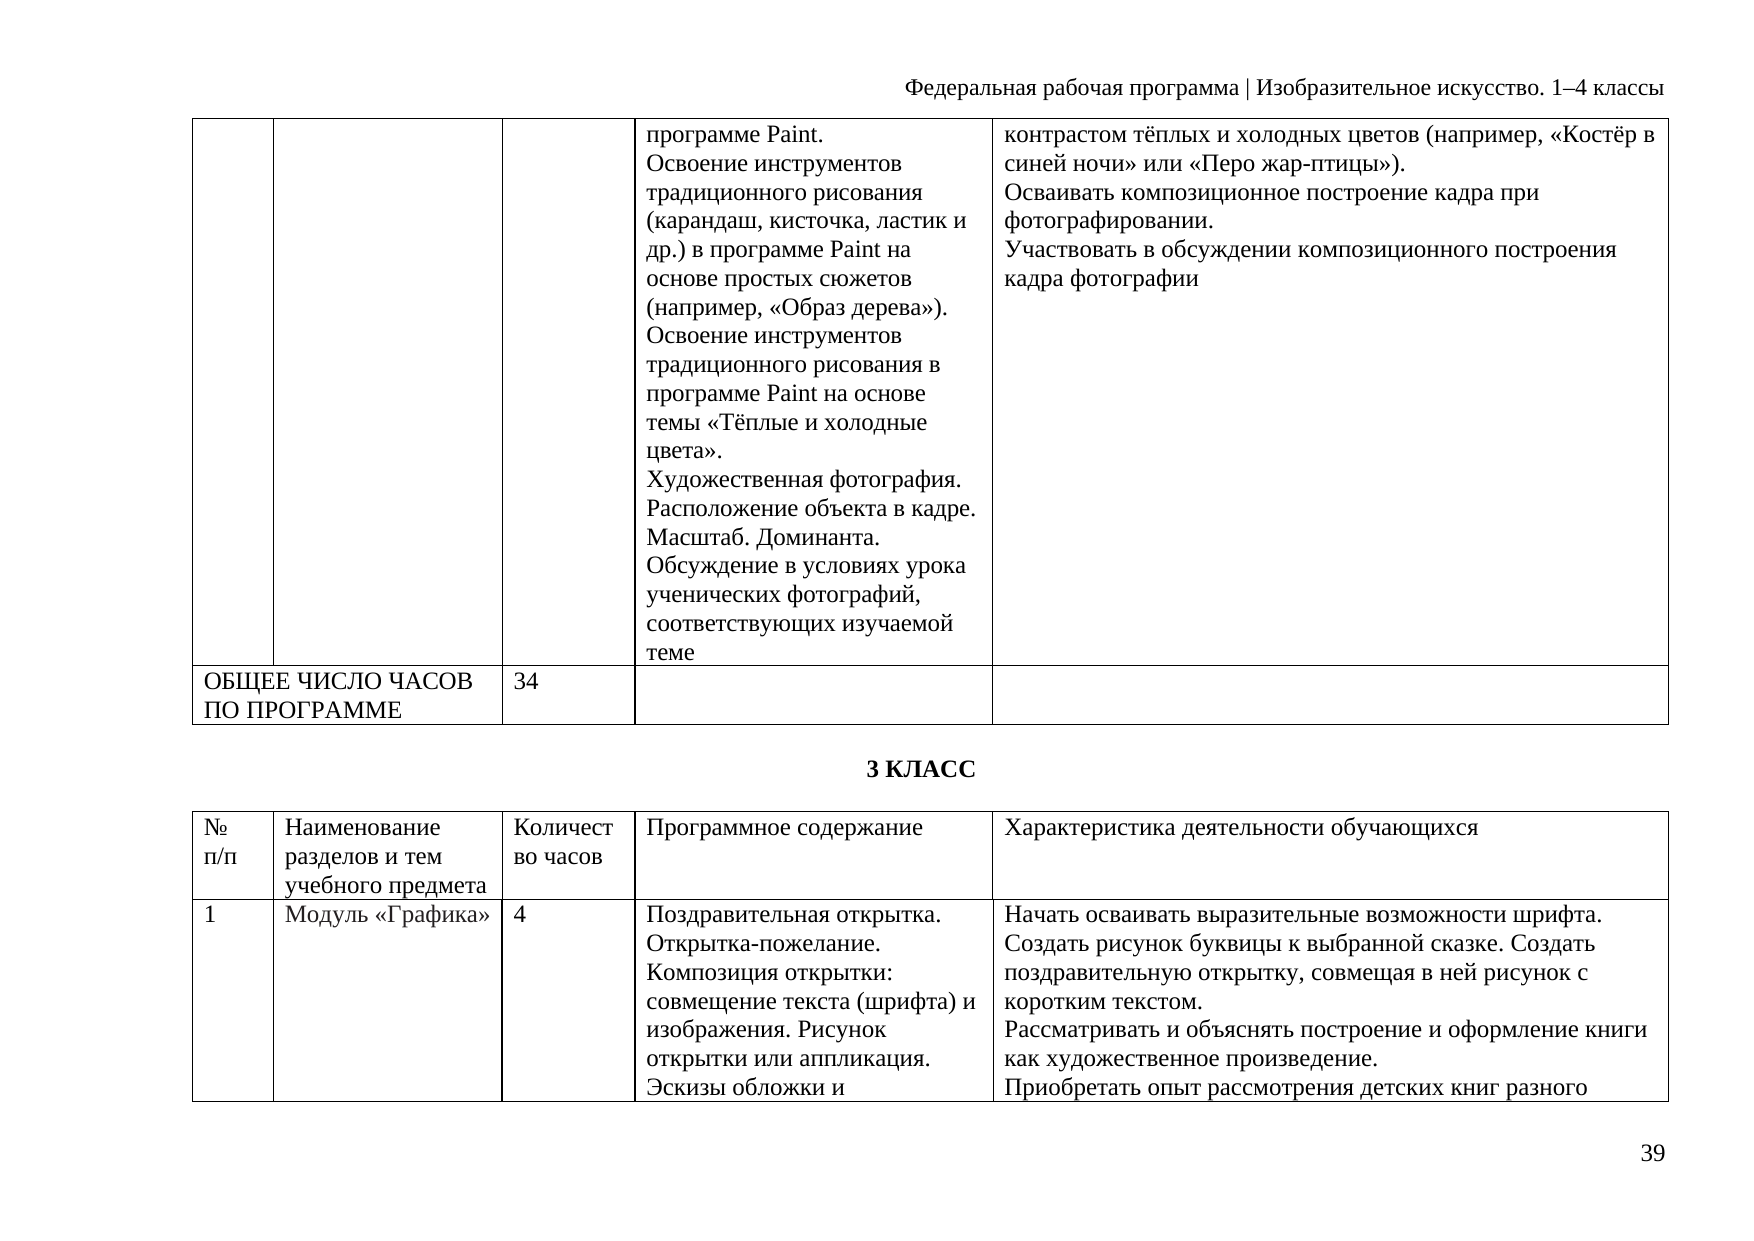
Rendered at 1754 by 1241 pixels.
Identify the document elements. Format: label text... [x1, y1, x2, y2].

table_cell [636, 666, 992, 724]
table_cell [993, 666, 1668, 724]
table_cell 7 [193, 119, 273, 665]
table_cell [994, 900, 1668, 1101]
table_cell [993, 119, 1668, 665]
table_cell 4 [503, 900, 634, 1101]
table_cell 34 [503, 666, 634, 724]
table_cell 1 [193, 900, 273, 1101]
table_cell ОБЩЕЕ ЧИСЛО ЧАСОВ ПО ПРОГРАММЕ [193, 666, 502, 724]
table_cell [274, 119, 502, 665]
table_header Характеристика деятельности обучающихся [993, 812, 1668, 898]
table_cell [636, 900, 993, 1101]
table_header Наименование разделов и тем учебного предмета [274, 812, 502, 898]
text 3 КЛАСС [177, 754, 1665, 782]
table_header Программное содержание [636, 812, 992, 898]
table_header Количество часов [503, 812, 634, 898]
table_header № п/п [193, 812, 273, 898]
table_cell Модуль «Графика» [274, 900, 501, 1101]
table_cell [636, 119, 992, 665]
table_cell 5 [503, 119, 634, 665]
